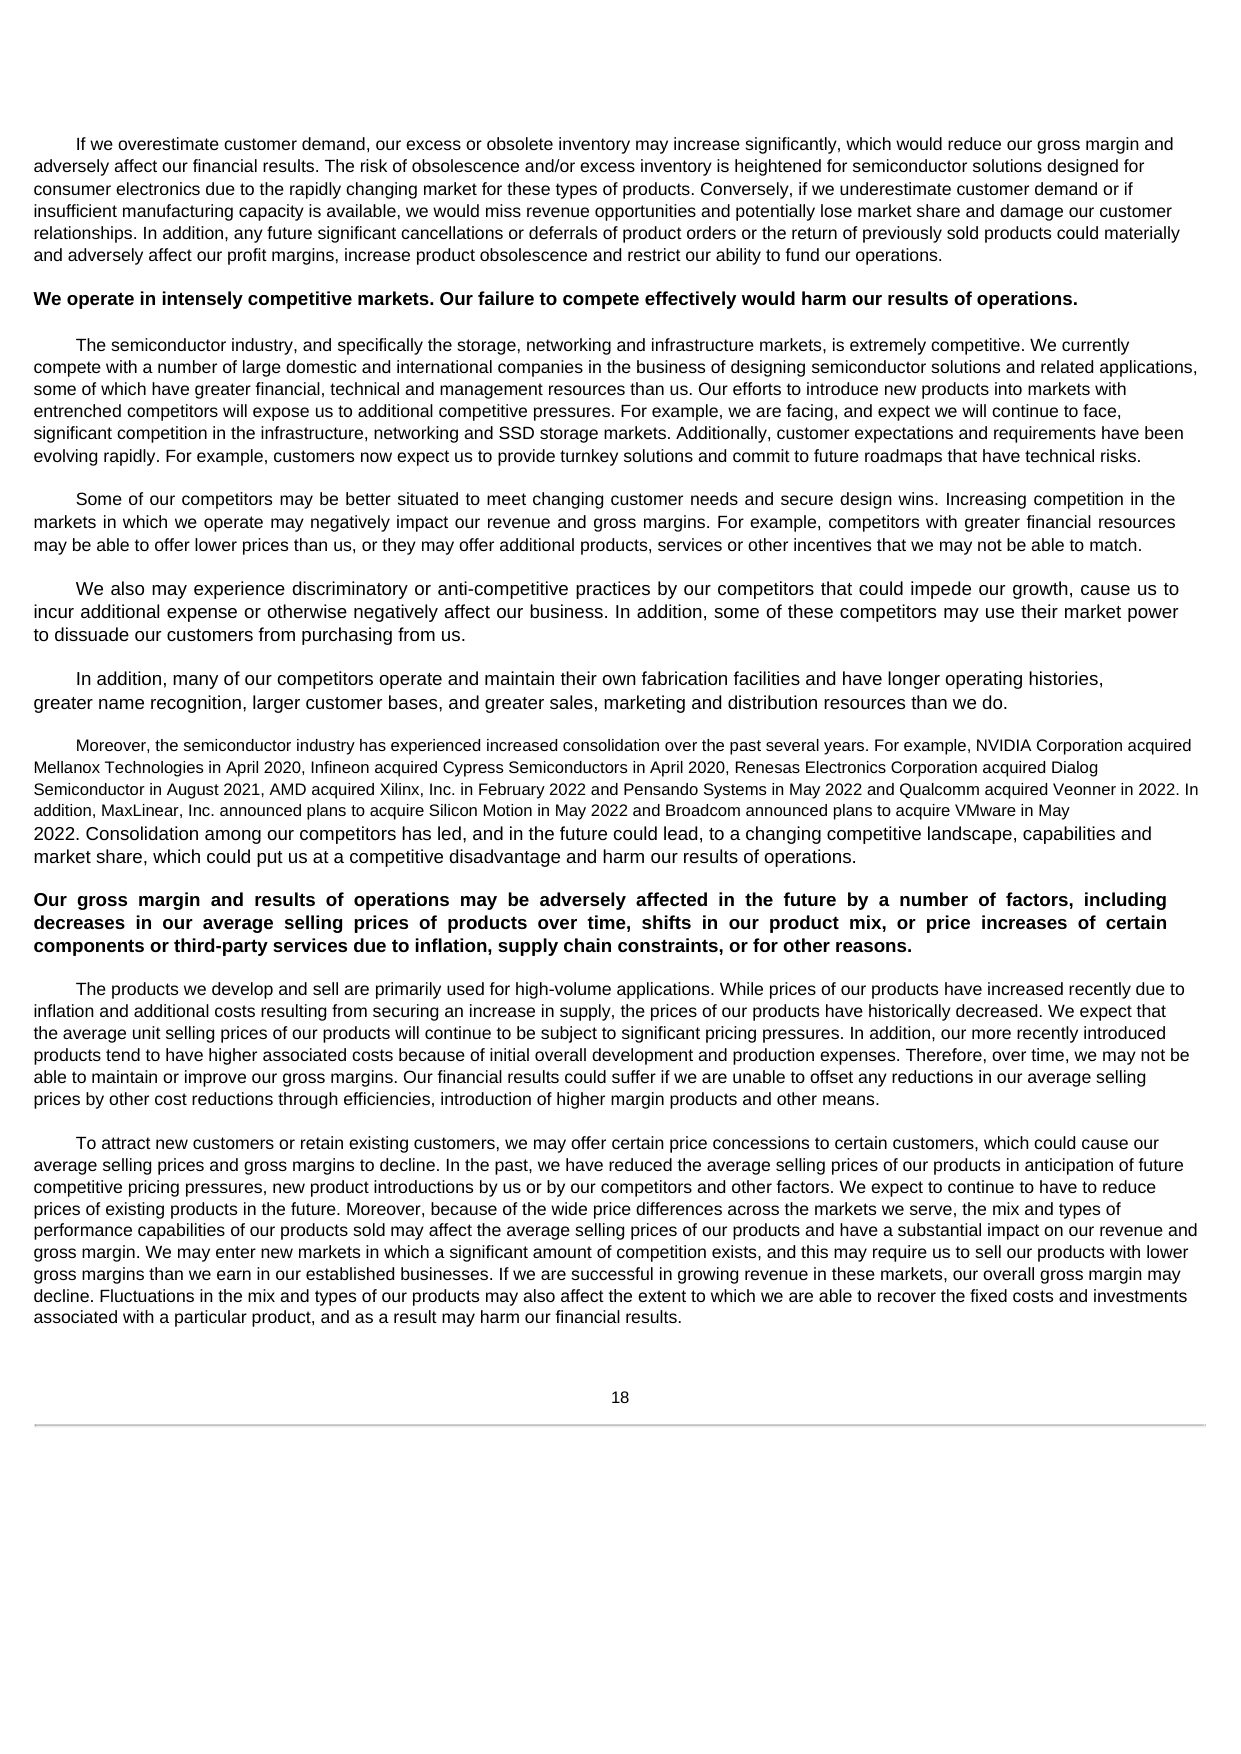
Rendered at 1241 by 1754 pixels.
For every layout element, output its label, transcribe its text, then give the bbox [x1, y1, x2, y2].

text In addition, many of our competitors operate and maintain their own fabrication facilities and have longer operating histories, greater name recognition, larger customer bases, and greater sales, marketing and distribution resources than we do. [33, 667, 1122, 714]
text 2022. Consolidation among our competitors has led, and in the future could lead, to a changing competitive landscape, capabilities and market share, which could put us at a competitive disadvantage and harm our results of operations. [33, 823, 1203, 867]
text 18 [33, 1388, 1207, 1407]
text The semiconductor industry, and specifically the storage, networking and infrastructure markets, is extremely competitive. We currently compete with a number of large domestic and international companies in the business of designing semiconductor solutions and related applications, some of which have greater financial, technical and management resources than us. Our efforts to introduce new products into markets with entrenched competitors will expose us to additional competitive pressures. For example, we are facing, and expect we will continue to face, significant competition in the infrastructure, networking and SSD storage markets. Additionally, customer expectations and requirements have been evolving rapidly. For example, customers now expect us to provide turnkey solutions and commit to future roadmaps that have technical risks. [33, 334, 1203, 466]
text To attract new customers or retain existing customers, we may offer certain price concessions to certain customers, which could cause our average selling prices and gross margins to decline. In the past, we have reduced the average selling prices of our products in anticipation of future competitive pricing pressures, new product introductions by us or by our competitors and other factors. We expect to continue to have to reduce prices of existing products in the future. Moreover, because of the wide price differences across the markets we serve, the mix and types of performance capabilities of our products sold may affect the average selling prices of our products and have a substantial impact on our revenue and gross margin. We may enter new markets in which a significant amount of competition exists, and this may require us to sell our products with lower gross margins than we earn in our established businesses. If we are successful in growing revenue in these markets, our overall gross margin may decline. Fluctuations in the mix and types of our products may also affect the extent to which we are able to recover the fixed costs and investments associated with a particular product, and as a result may harm our financial results. [33, 1133, 1205, 1328]
text We also may experience discriminatory or anti-competitive practices by our competitors that could impede our growth, cause us to incur additional expense or otherwise negatively affect our business. In addition, some of these competitors may use their market power to dissuade our customers from purchasing from us. [33, 578, 1180, 645]
text We operate in intensely competitive markets. Our failure to compete effectively would harm our results of operations. [33, 287, 1205, 309]
text Moreover, the semiconductor industry has experienced increased consolidation over the past several years. For example, NVIDIA Corporation acquired Mellanox Technologies in April 2020, Infineon acquired Cypress Semiconductors in April 2020, Renesas Electronics Corporation acquired Dialog Semiconductor in August 2021, AMD acquired Xilinx, Inc. in February 2022 and Pensando Systems in May 2022 and Qualcomm acquired Veonner in 2022. In addition, MaxLinear, Inc. announced plans to acquire Silicon Motion in May 2022 and Broadcom announced plans to acquire VMware in May [33, 736, 1205, 820]
picture [32, 1421, 1207, 1429]
text Our gross margin and results of operations may be adversely affected in the future by a number of factors, including decreases in our average selling prices of products over time, shifts in our product mix, or price increases of certain components or third-party services due to inflation, supply chain constraints, or for other reasons. [33, 889, 1169, 957]
text The products we develop and sell are primarily used for high-volume applications. While prices of our products have increased recently due to inflation and additional costs resulting from securing an increase in supply, the prices of our products have historically decreased. We expect that the average unit selling prices of our products will continue to be subject to significant pricing pressures. In addition, our more recently introduced products tend to have higher associated costs because of initial overall development and production expenses. Therefore, over time, we may not be able to maintain or improve our gross margins. Our financial results could suffer if we are unable to offset any reductions in our average selling prices by other cost reductions through efficiencies, introduction of higher margin products and other means. [33, 979, 1192, 1109]
text If we overestimate customer demand, our excess or obsolete inventory may increase significantly, which would reduce our gross margin and adversely affect our financial results. The risk of obsolescence and/or excess inventory is heightened for semiconductor solutions designed for consumer electronics due to the rapidly changing market for these types of products. Conversely, if we underestimate customer demand or if insufficient manufacturing capacity is available, we would miss revenue opportunities and potentially lose market share and damage our customer relationships. In addition, any future significant cancellations or deferrals of product orders or the return of previously sold products could materially and adversely affect our profit margins, increase product obsolescence and restrict our ability to fund our operations. [33, 134, 1182, 265]
text Some of our competitors may be better situated to meet changing customer needs and secure design wins. Increasing competition in the markets in which we operate may negatively impact our revenue and gross margins. For example, competitors with greater financial resources may be able to offer lower prices than us, or they may offer additional products, services or other incentives that we may not be able to match. [33, 488, 1178, 556]
